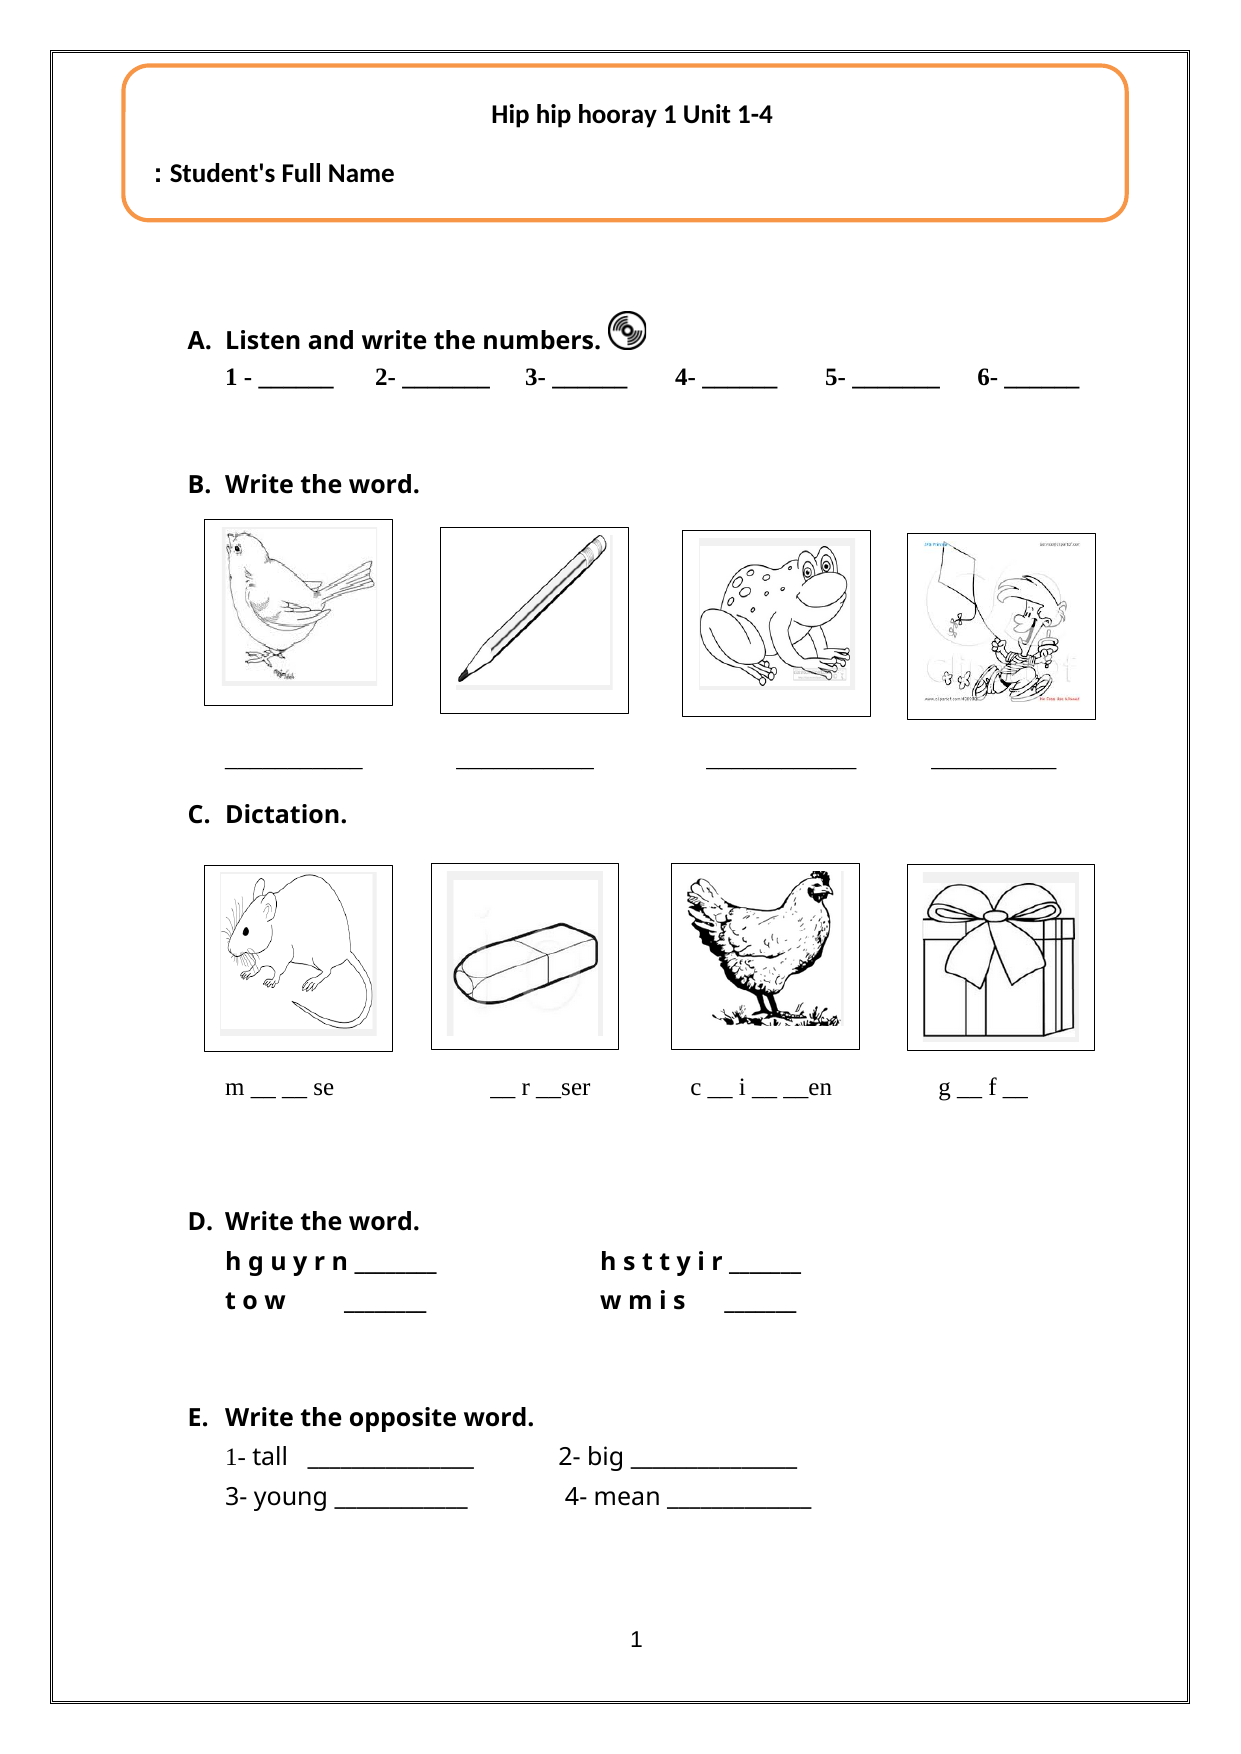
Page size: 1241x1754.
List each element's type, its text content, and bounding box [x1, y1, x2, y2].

list 1 - ______ 2- _______ 3- ______ 4- ______ 5- _______ 6- ______ [225, 362, 1122, 391]
list Listen and write the numbers. [187, 312, 1122, 357]
picture [699, 538, 856, 690]
list Write the word. [187, 467, 1122, 501]
picture [687, 871, 844, 1026]
list Write the opposite word. [187, 1400, 1122, 1434]
picture [220, 872, 377, 1036]
picture [456, 535, 613, 690]
picture [608, 311, 647, 350]
list t o w ________ w m i s _______ [225, 1282, 1122, 1316]
list 1- tall _______________ 2- big _______________ [225, 1439, 1122, 1473]
list Write the word. [187, 1204, 1122, 1238]
picture [922, 872, 1079, 1042]
picture [221, 527, 378, 686]
picture [446, 871, 603, 1036]
list Dictation. [187, 796, 1122, 831]
text m __ __ se __ r __ser c __ i __ __en g __ f __ [225, 1072, 1122, 1101]
list 3- young ____________ 4- mean _____________ [225, 1478, 1122, 1512]
list h g u y r n ________ h s t t y i r _______ [225, 1243, 1122, 1277]
text ___________ ___________ ____________ __________ [225, 743, 1122, 771]
picture [923, 541, 1081, 702]
